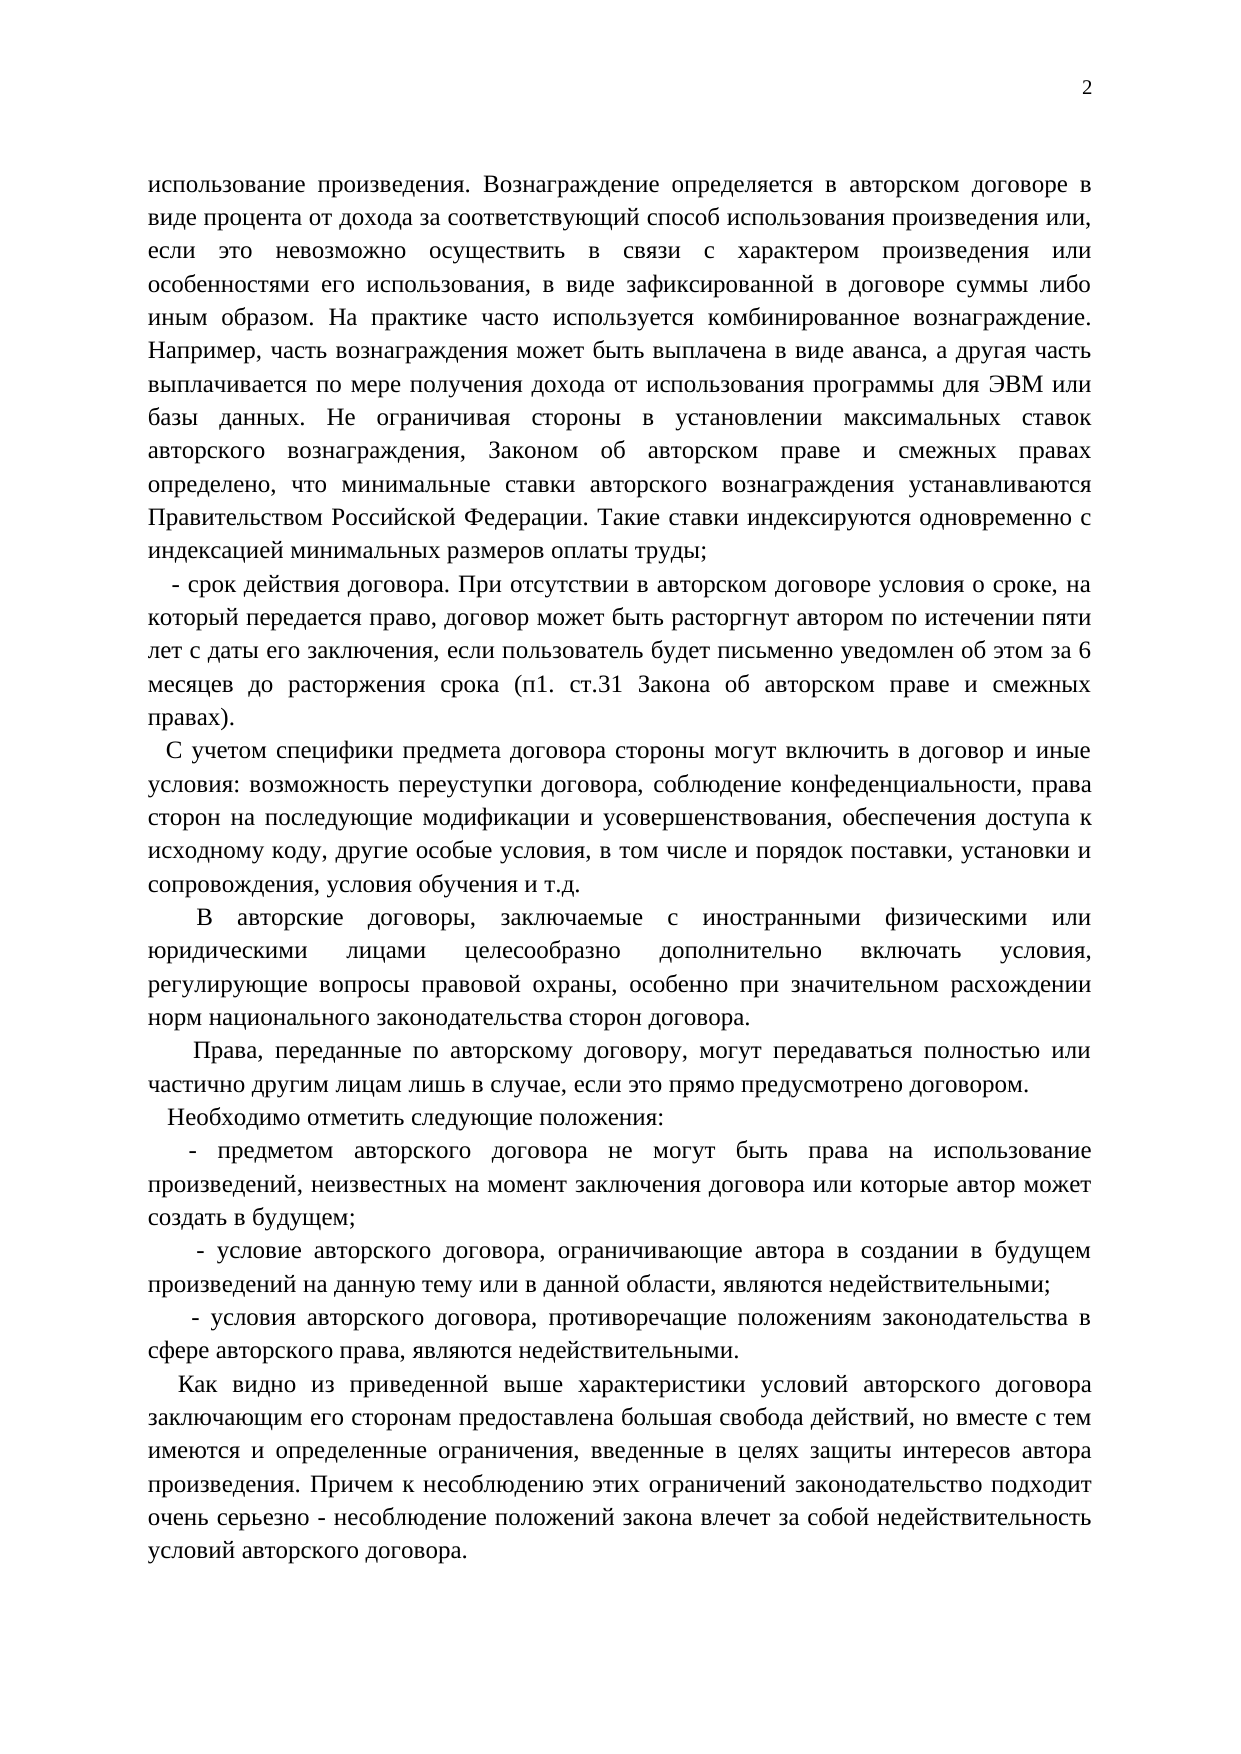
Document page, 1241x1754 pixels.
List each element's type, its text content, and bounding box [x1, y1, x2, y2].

text Как видно из приведенной выше характеристики условий авторского договора заключающим его сторонам предоставлена большая свобода действий, но вместе с тем имеются и определенные ограничения, введенные в целях защиты интересов автора произведения. Причем к несоблюдению этих ограничений законодательство подходит очень серьезно - несоблюдение положений закона влечет за собой недействительность условий авторского договора. [148, 1365, 1092, 1565]
text Необходимо отметить следующие положения: [148, 1099, 1092, 1132]
text - предметом авторского договора не могут быть права на использование произведений, неизвестных на момент заключения договора или которые автор может создать в будущем; [148, 1132, 1092, 1232]
text - условия авторского договора, противоречащие положениям законодательства в сфере авторского права, являются недействительными. [148, 1299, 1092, 1365]
text - условие авторского договора, ограничивающие автора в создании в будущем произведений на данную тему или в данной области, являются недействительными; [148, 1232, 1092, 1299]
text С учетом специфики предмета договора стороны могут включить в договор и иные условия: возможность переуступки договора, соблюдение конфеденциальности, права сторон на последующие модификации и усовершенствования, обеспечения доступа к исходному коду, другие особые условия, в том числе и порядок поставки, установки и сопровождения, условия обучения и т.д. [148, 732, 1092, 899]
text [148, 165, 1092, 565]
text - срок действия договора. При отсутствии в авторском договоре условия о сроке, на который передается право, договор может быть расторгнут автором по истечении пяти лет с даты его заключения, если пользователь будет письменно уведомлен об этом за 6 месяцев до расторжения срока (п1. ст.31 Закона об авторском праве и смежных правах). [148, 565, 1092, 732]
text В авторские договоры, заключаемые с иностранными физическими или юридическими лицами целесообразно дополнительно включать условия, регулирующие вопросы правовой охраны, особенно при значительном расхождении норм национального законодательства сторон договора. [148, 899, 1092, 1032]
text Права, переданные по авторскому договору, могут передаваться полностью или частично другим лицам лишь в случае, если это прямо предусмотрено договором. [148, 1032, 1092, 1099]
